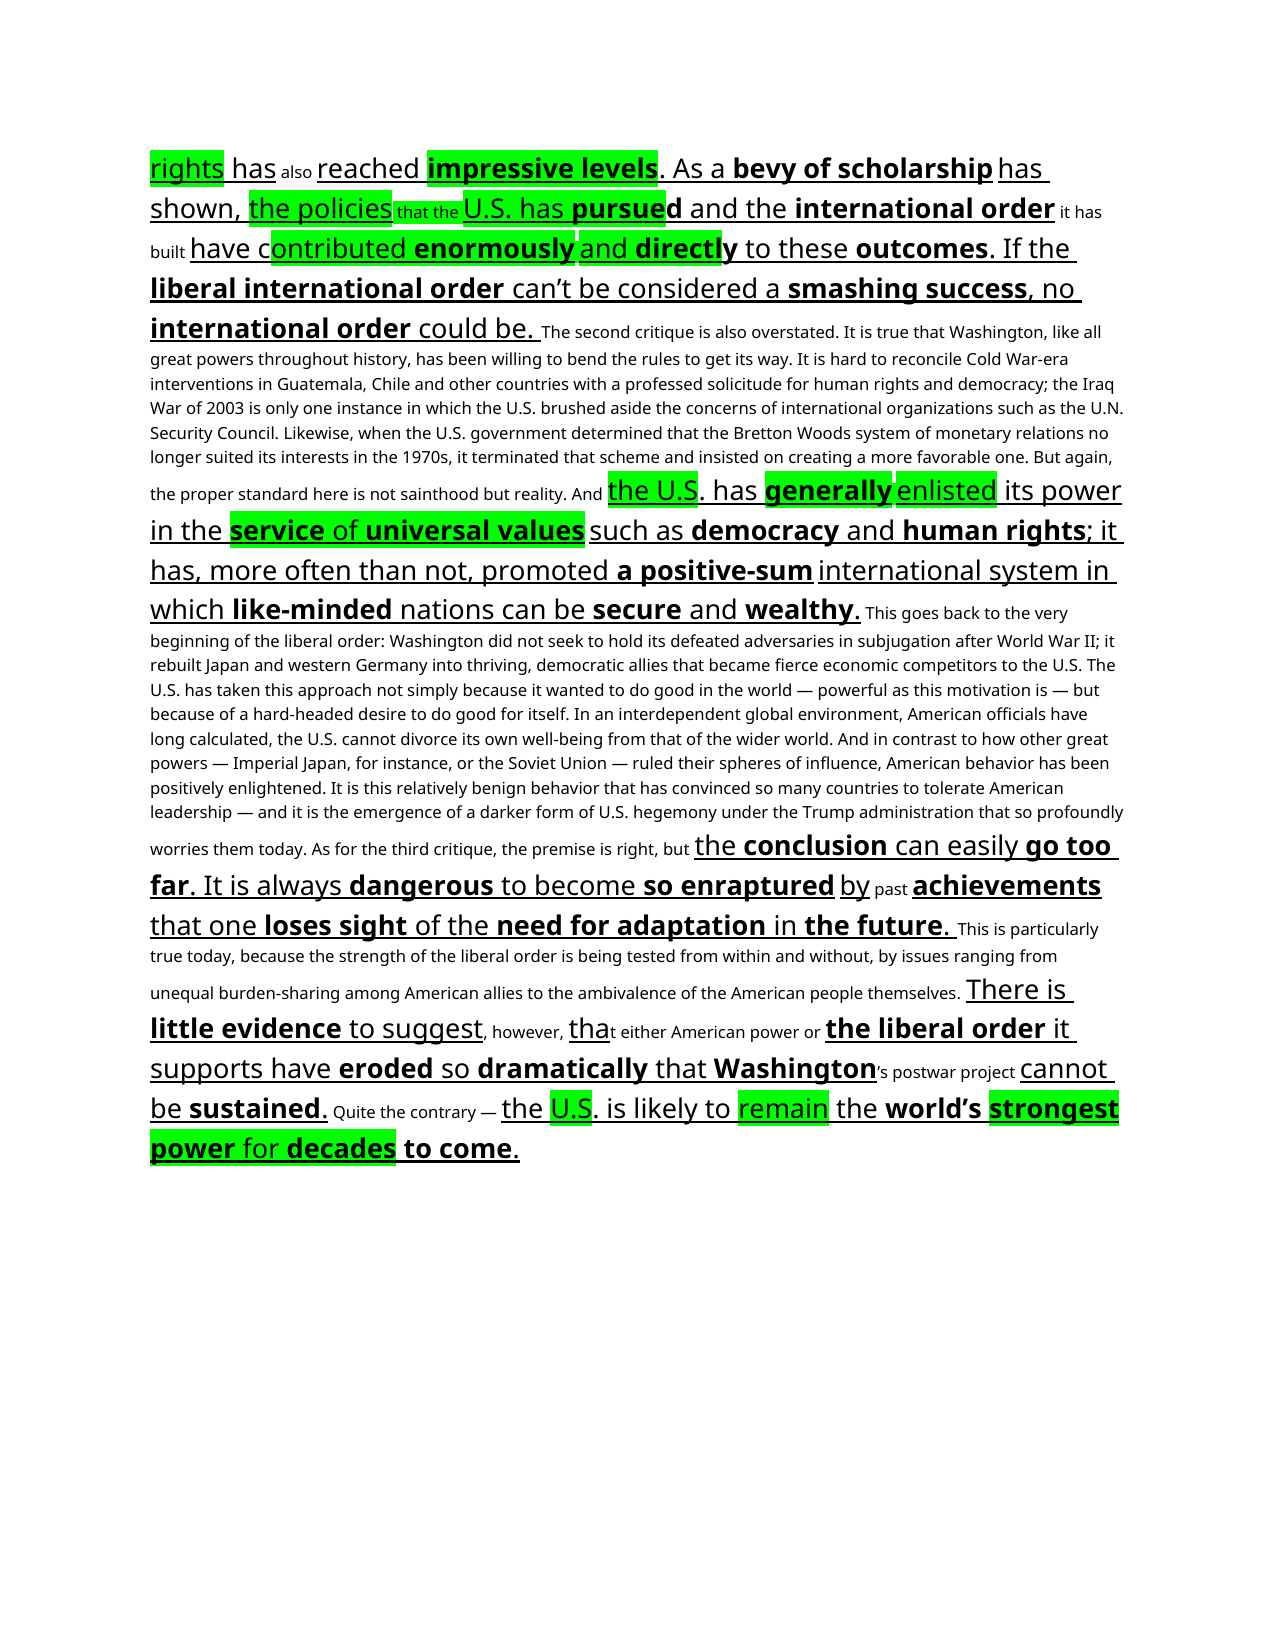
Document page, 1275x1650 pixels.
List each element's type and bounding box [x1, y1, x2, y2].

text [150, 150, 1125, 1166]
